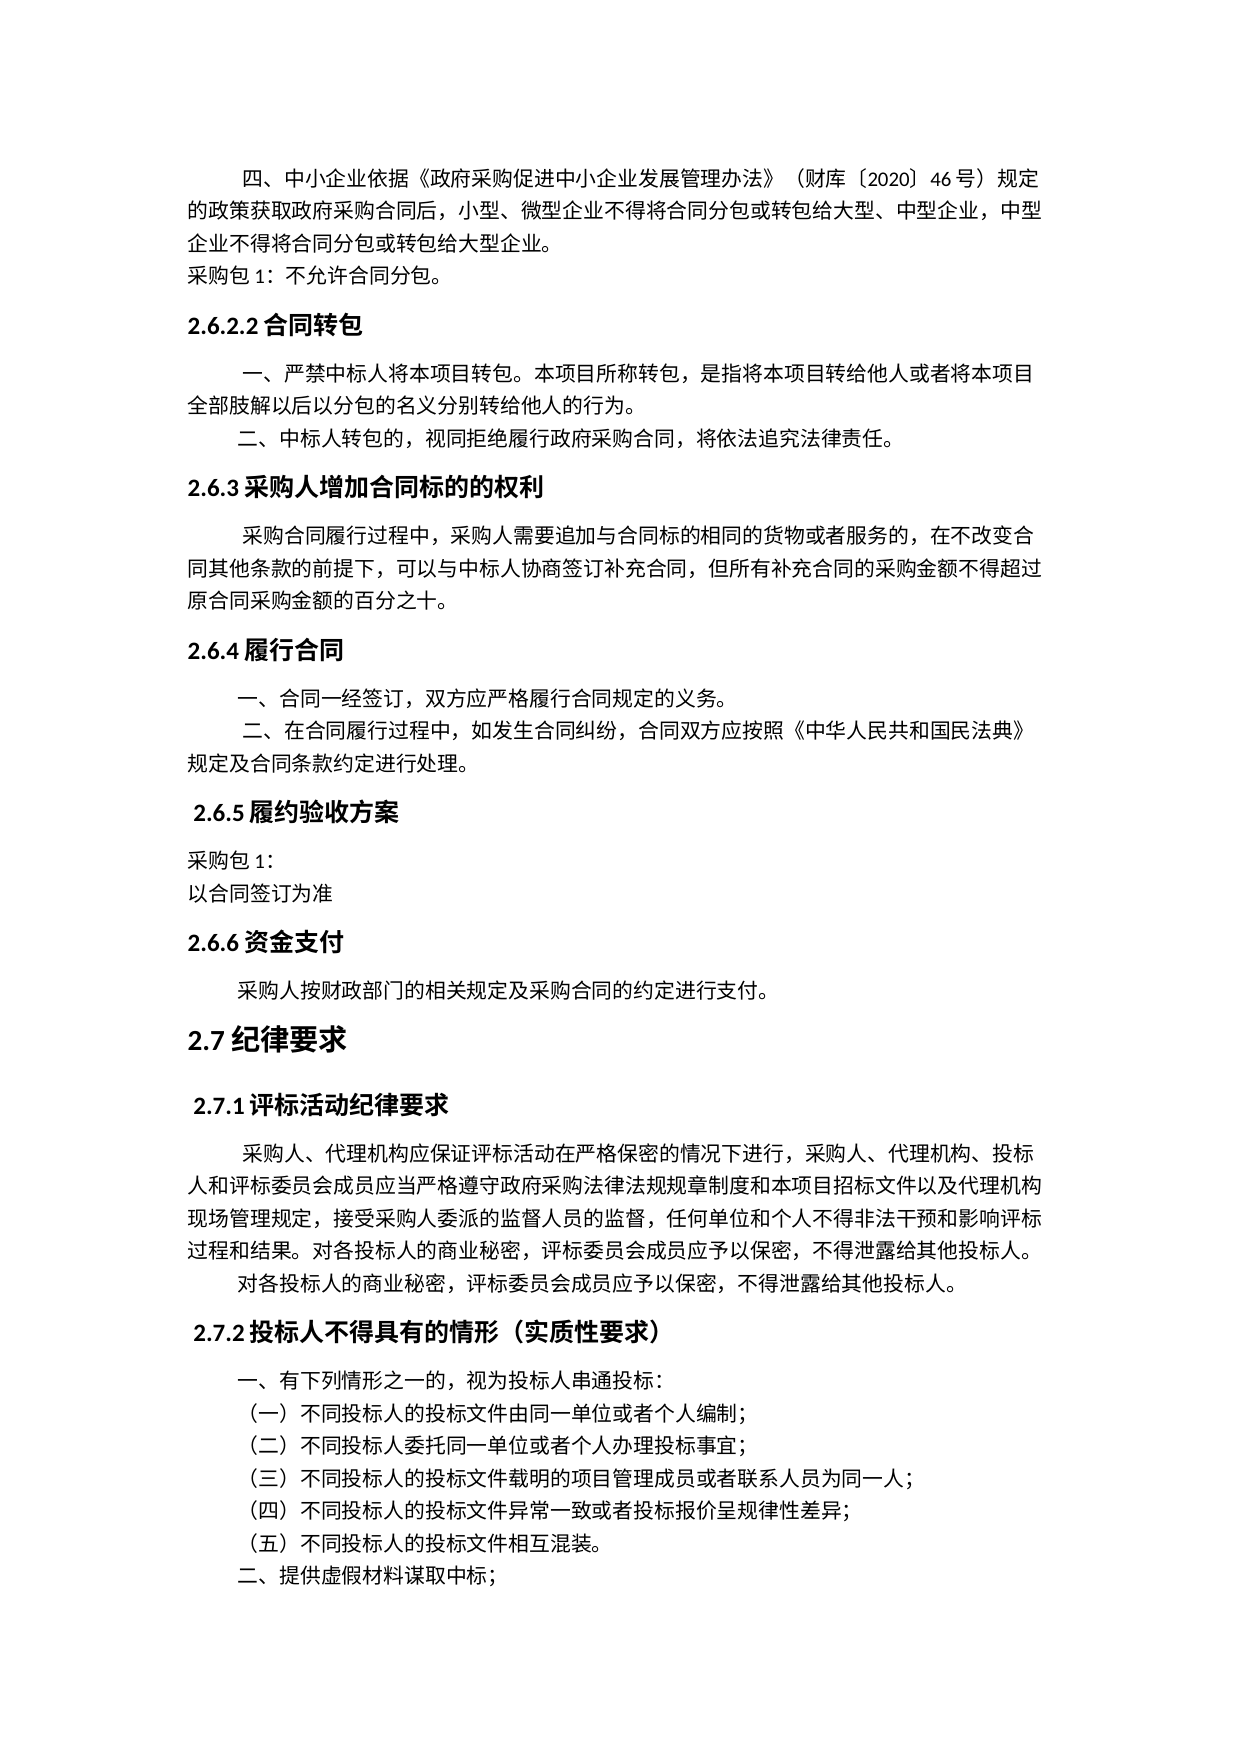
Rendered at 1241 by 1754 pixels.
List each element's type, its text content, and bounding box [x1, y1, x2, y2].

text 2.6.3采购人增加合同标的的权利 [187, 454, 1053, 519]
text （二）不同投标人委托同一单位或者个人办理投标事宜； [187, 1429, 1053, 1462]
text 采购包1：不允许合同分包。 [187, 259, 1053, 292]
text 二、提供虚假材料谋取中标； [187, 1559, 1053, 1592]
text 以合同签订为准 [187, 877, 1053, 909]
text 一、有下列情形之一的，视为投标人串通投标： [187, 1364, 1053, 1397]
text 一、合同一经签订，双方应严格履行合同规定的义务。 [187, 682, 1053, 714]
text 2.7.1评标活动纪律要求 [187, 1072, 1053, 1137]
text 二、在合同履行过程中，如发生合同纠纷，合同双方应按照《中华人民共和国民法典》规定及合同条款约定进行处理。 [187, 714, 1053, 779]
text 采购合同履行过程中，采购人需要追加与合同标的相同的货物或者服务的，在不改变合同其他条款的前提下，可以与中标人协商签订补充合同，但所有补充合同的采购金额不得超过原合同采购金额的百分之十。 [187, 519, 1053, 617]
text 2.7.2投标人不得具有的情形（实质性要求） [187, 1299, 1053, 1364]
text 2.7纪律要求 [187, 1007, 1053, 1072]
text 2.6.2.2合同转包 [187, 292, 1053, 357]
text 2.6.6资金支付 [187, 909, 1053, 974]
text 采购人、代理机构应保证评标活动在严格保密的情况下进行，采购人、代理机构、投标人和评标委员会成员应当严格遵守政府采购法律法规规章制度和本项目招标文件以及代理机构现场管理规定，接受采购人委派的监督人员的监督，任何单位和个人不得非法干预和影响评标过程和结果。对各投标人的商业秘密，评标委员会成员应予以保密，不得泄露给其他投标人。 [187, 1137, 1053, 1267]
text 2.6.5履约验收方案 [187, 779, 1053, 844]
text （五）不同投标人的投标文件相互混装。 [187, 1527, 1053, 1559]
text （三）不同投标人的投标文件载明的项目管理成员或者联系人员为同一人； [187, 1462, 1053, 1494]
text （四）不同投标人的投标文件异常一致或者投标报价呈规律性差异； [187, 1494, 1053, 1527]
text 一、严禁中标人将本项目转包。本项目所称转包，是指将本项目转给他人或者将本项目全部肢解以后以分包的名义分别转给他人的行为。 [187, 357, 1053, 422]
text （一）不同投标人的投标文件由同一单位或者个人编制； [187, 1397, 1053, 1429]
text 2.6.4履行合同 [187, 617, 1053, 682]
text 二、中标人转包的，视同拒绝履行政府采购合同，将依法追究法律责任。 [187, 422, 1053, 454]
text 采购包1： [187, 844, 1053, 877]
text 四、中小企业依据《政府采购促进中小企业发展管理办法》（财库〔2020〕46号）规定的政策获取政府采购合同后，小型、微型企业不得将合同分包或转包给大型、中型企业，中型企业不得将合同分包或转包给大型企业。 [187, 162, 1053, 259]
text 对各投标人的商业秘密，评标委员会成员应予以保密，不得泄露给其他投标人。 [187, 1267, 1053, 1299]
text 采购人按财政部门的相关规定及采购合同的约定进行支付。 [187, 974, 1053, 1007]
